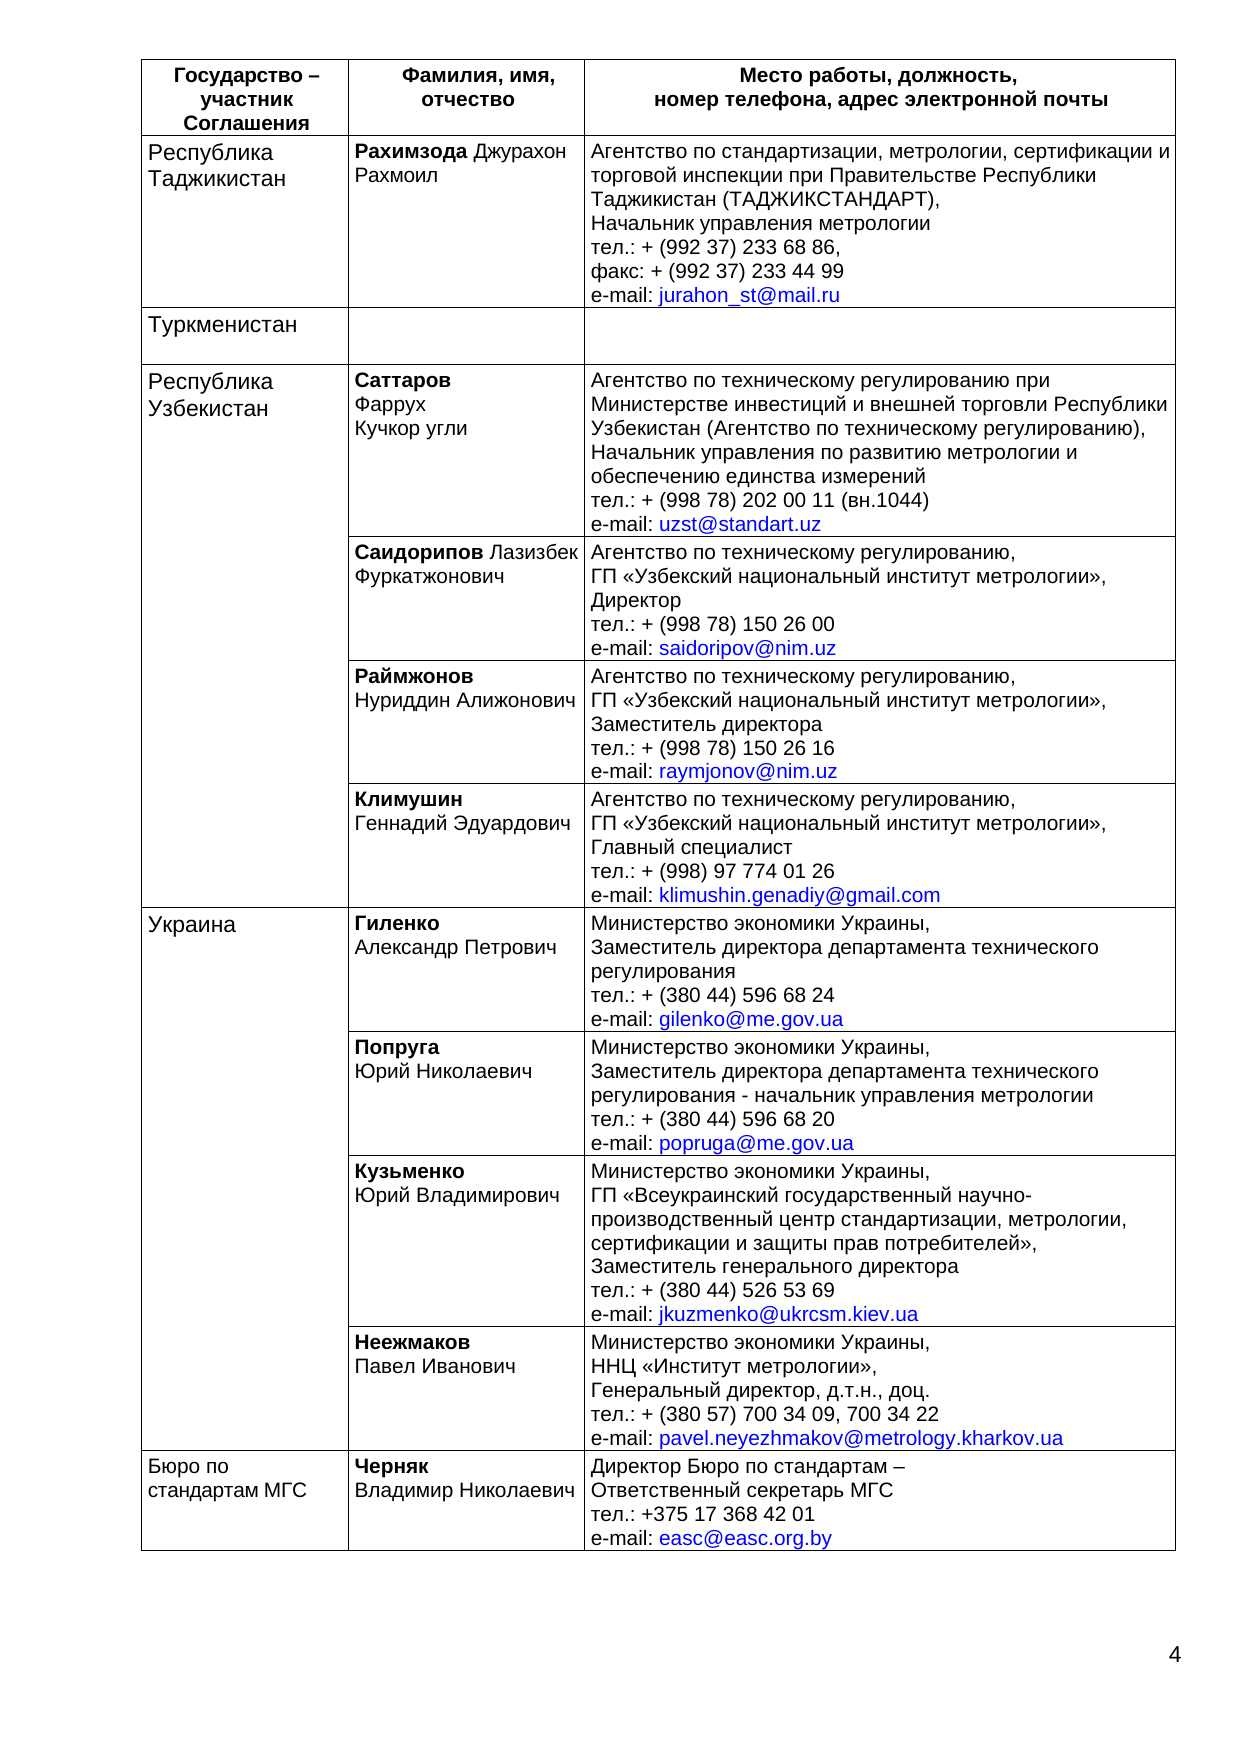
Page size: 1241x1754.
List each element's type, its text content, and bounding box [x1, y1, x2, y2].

table_cell [585, 308, 1175, 364]
table_cell [349, 308, 584, 364]
table_cell Министерство экономики Украины, Заместитель директора департамента технического регулирования тел.: + (380 44) 596 68 24 e-mail: gilenko@me.gov.ua [585, 908, 1175, 1031]
table_cell Рахимзода Джурахон Рахмоил [349, 136, 584, 307]
table_cell Агентство по техническому регулированию при Министерстве инвестиций и внешней торговли Республики Узбекистан (Агентство по техническому регулированию), Начальник управления по развитию метрологии и обеспечению единства измерений тел.: + (998 78) 202 00 11 (вн.1044) е-mail: uzst@standart.uz [585, 365, 1175, 536]
table_cell Министерство экономики Украины, ГП «Всеукраинский государственный научно-производственный центр стандартизации, метрологии, сертификации и защиты прав потребителей», Заместитель генерального директора тел.: + (380 44) 526 53 69 е-mail: jkuzmenko@ukrcsm.kiev.ua [585, 1156, 1175, 1326]
table_cell Гиленко Александр Петрович [349, 908, 584, 1031]
table_cell Климушин Геннадий Эдуардович [349, 784, 584, 907]
table_cell Саттаров Фаррух Кучкор угли [349, 365, 584, 536]
table_cell Агентство по техническому регулированию, ГП «Узбекский национальный институт метрологии», Директор тел.: + (998 78) 150 26 00 e-mail: saidoripov@nim.uz [585, 537, 1175, 659]
table_cell Министерство экономики Украины, ННЦ «Институт метрологии», Генеральный директор, д.т.н., доц. тел.: + (380 57) 700 34 09, 700 34 22 e-mail: pavel.neyezhmakov@metrology.kharkov.ua [585, 1327, 1175, 1450]
table_cell Черняк Владимир Николаевич [349, 1451, 584, 1550]
table_cell Неежмаков Павел Иванович [349, 1327, 584, 1450]
table_header Государство – участник Соглашения [142, 60, 348, 135]
table_cell Республика Таджикистан [142, 136, 348, 307]
table_cell Украина [142, 908, 348, 1450]
table_cell Директор Бюро по стандартам – Ответственный секретарь МГС тел.: +375 17 368 42 01 е-mail: easc@easc.org.by [585, 1451, 1175, 1550]
table_cell Туркменистан [142, 308, 348, 364]
table_cell Республика Узбекистан [142, 365, 348, 907]
table_cell Агентство по стандартизации, метрологии, сертификации и торговой инспекции при Правительстве Республики Таджикистан (ТАДЖИКСТАНДАРТ), Начальник управления метрологии тел.: + (992 37) 233 68 86, факс: + (992 37) 233 44 99 е-mail: jurahon_st@mail.ru [585, 136, 1175, 307]
table_cell Раймжонов Нуриддин Алижонович [349, 661, 584, 783]
table_header Фамилия, имя, отчество [349, 60, 584, 135]
table_cell Кузьменко Юрий Владимирович [349, 1156, 584, 1326]
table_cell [142, 1451, 348, 1550]
table_cell Агентство по техническому регулированию, ГП «Узбекский национальный институт метрологии», Заместитель директора тел.: + (998 78) 150 26 16 e-mail: raymjonov@nim.uz [585, 661, 1175, 783]
table_header Место работы, должность, номер телефона, адрес электронной почты [585, 60, 1175, 135]
table_cell Саидорипов Лазизбек Фуркатжонович [349, 537, 584, 659]
table_cell Агентство по техническому регулированию, ГП «Узбекский национальный институт метрологии», Главный специалист тел.: + (998) 97 774 01 26 e-mail: klimushin.genadiy@gmail.com [585, 784, 1175, 907]
table_cell Министерство экономики Украины, Заместитель директора департамента технического регулирования - начальник управления метрологии тел.: + (380 44) 596 68 20 e-mail: popruga@me.gov.ua [585, 1032, 1175, 1154]
table_cell Попруга Юрий Николаевич [349, 1032, 584, 1154]
